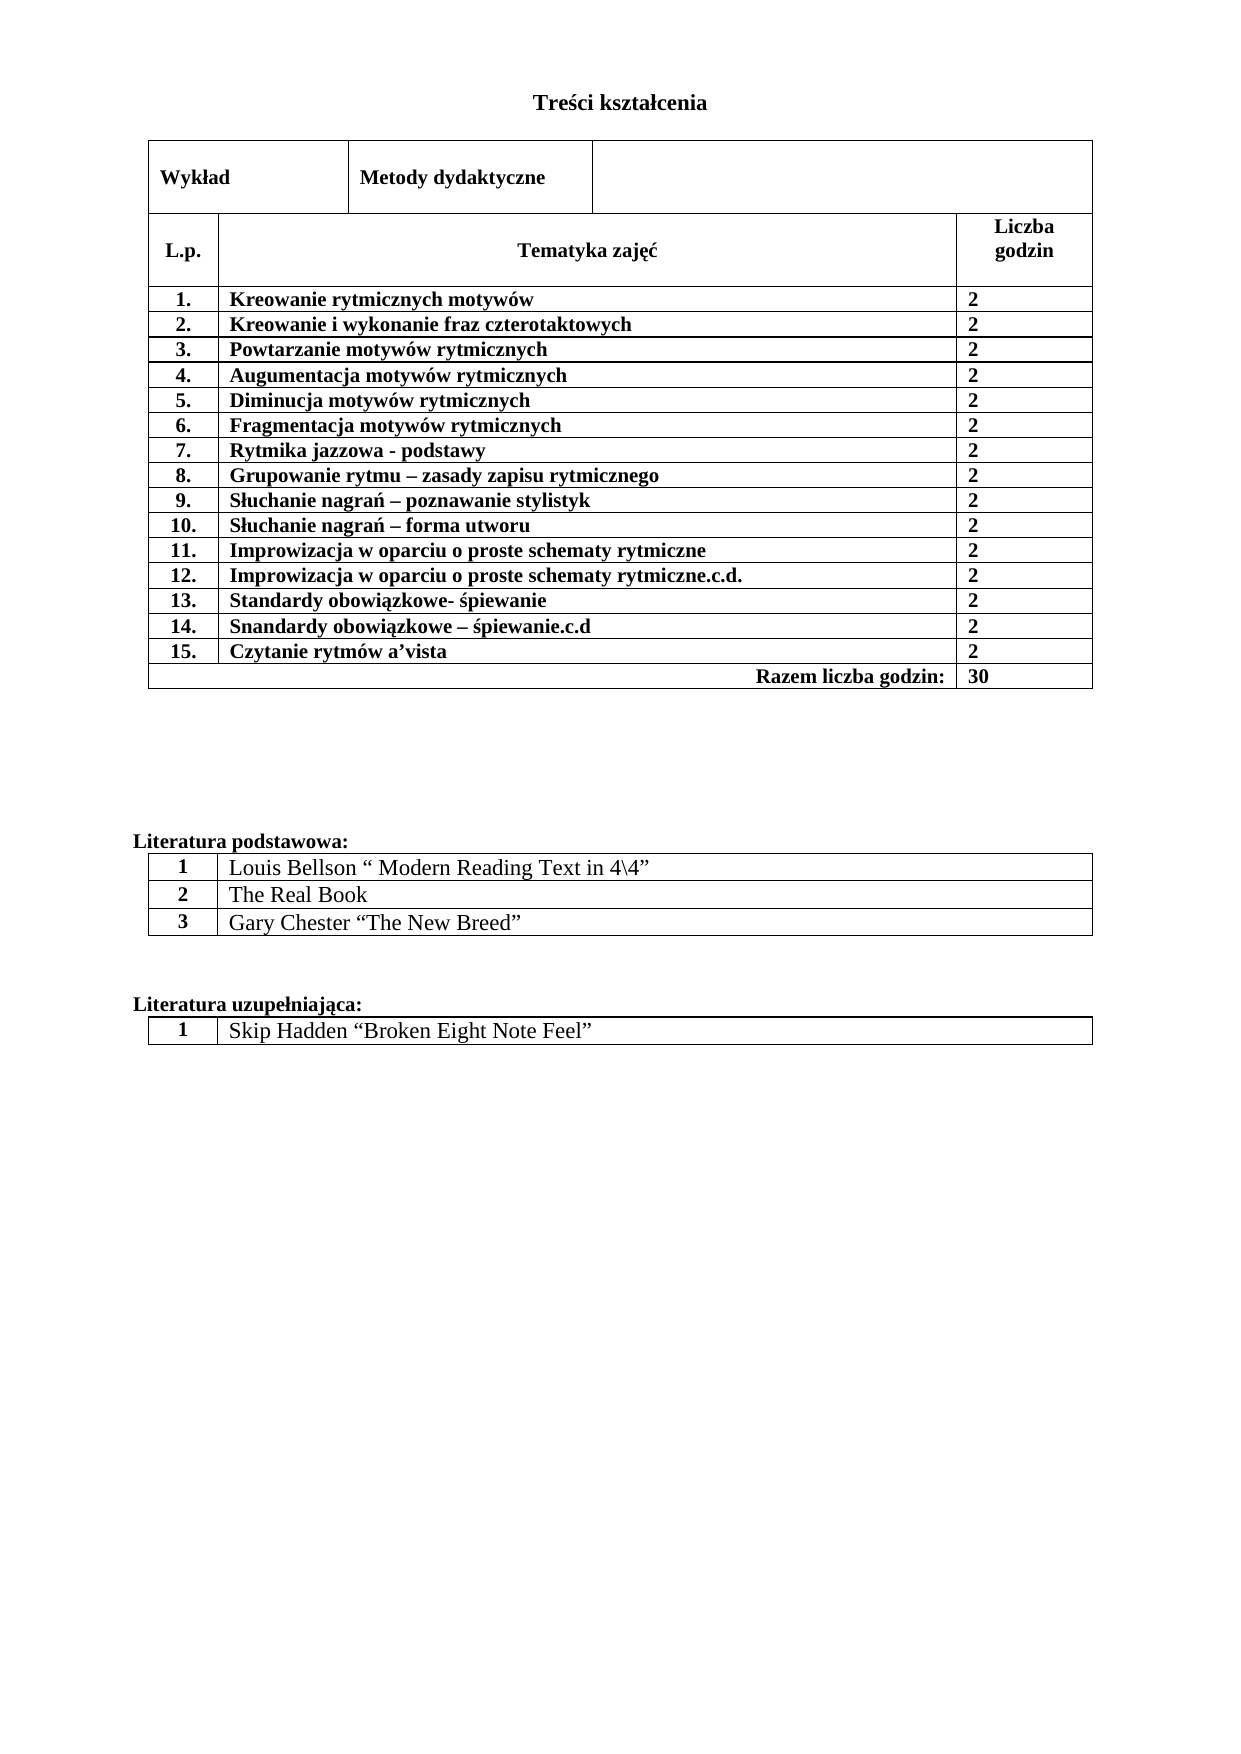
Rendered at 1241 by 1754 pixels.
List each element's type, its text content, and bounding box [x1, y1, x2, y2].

table_header Wykład [149, 141, 348, 213]
text Literatura podstawowa: [133, 829, 1092, 853]
table_cell Powtarzanie motywów rytmicznych [219, 338, 956, 361]
table_cell 2 [957, 614, 1092, 638]
table_cell Grupowanie rytmu – zasady zapisu rytmicznego [219, 463, 956, 487]
table_cell 2 [957, 538, 1092, 562]
table_header Louis Bellson “ Modern Reading Text in 4\4” [218, 854, 1092, 880]
table_cell 7. [149, 438, 218, 462]
table_cell 2 [957, 338, 1092, 361]
table_cell 14. [149, 614, 218, 638]
table_header Metody dydaktyczne [349, 141, 592, 213]
table_cell 2 [957, 287, 1092, 311]
table_cell Razem liczba godzin: [149, 664, 956, 688]
table_cell 2 [957, 488, 1092, 512]
table_header 1 [149, 1018, 217, 1044]
table_cell 2 [957, 388, 1092, 412]
table_cell Słuchanie nagrań – forma utworu [219, 513, 956, 537]
table_cell 2 [957, 563, 1092, 587]
table_cell Gary Chester “The New Breed” [218, 909, 1092, 935]
table_cell 3 [149, 909, 217, 935]
table_cell 2 [957, 438, 1092, 462]
table_header 1 [149, 854, 217, 880]
table_cell Augumentacja motywów rytmicznych [219, 363, 956, 387]
table_header [593, 141, 1092, 213]
table_cell Kreowanie rytmicznych motywów [219, 287, 956, 311]
table_cell 9. [149, 488, 218, 512]
table_cell Tematyka zajęć [219, 214, 956, 286]
text Literatura uzupełniająca: [133, 992, 1092, 1016]
table_cell 4. [149, 363, 218, 387]
table_cell 10. [149, 513, 218, 537]
table_cell 13. [149, 589, 218, 612]
table_cell 2 [957, 312, 1092, 336]
table_cell Improwizacja w oparciu o proste schematy rytmiczne.c.d. [219, 563, 956, 587]
table_cell 5. [149, 388, 218, 412]
text Treści kształcenia [148, 89, 1092, 115]
table_cell 11. [149, 538, 218, 562]
table_cell 2 [957, 513, 1092, 537]
table_cell Rytmika jazzowa - podstawy [219, 438, 956, 462]
table_cell Liczba godzin [957, 214, 1092, 286]
table_cell 15. [149, 639, 218, 663]
table_cell 2 [957, 413, 1092, 437]
table_cell 12. [149, 563, 218, 587]
table_cell Kreowanie i wykonanie fraz czterotaktowych [219, 312, 956, 336]
table_cell 2 [149, 881, 217, 908]
table_cell Diminucja motywów rytmicznych [219, 388, 956, 412]
table_cell 8. [149, 463, 218, 487]
table_cell 6. [149, 413, 218, 437]
table_cell Słuchanie nagrań – poznawanie stylistyk [219, 488, 956, 512]
table_cell 1. [149, 287, 218, 311]
table_cell L.p. [149, 214, 218, 286]
table_cell The Real Book [218, 881, 1092, 908]
table_cell Standardy obowiązkowe- śpiewanie [219, 589, 956, 612]
table_cell Fragmentacja motywów rytmicznych [219, 413, 956, 437]
table_cell Snandardy obowiązkowe – śpiewanie.c.d [219, 614, 956, 638]
table_cell Czytanie rytmów a’vista [219, 639, 956, 663]
table_cell 2. [149, 312, 218, 336]
table_cell Improwizacja w oparciu o proste schematy rytmiczne [219, 538, 956, 562]
table_cell 30 [957, 664, 1092, 688]
table_cell 3. [149, 338, 218, 361]
table_cell 2 [957, 363, 1092, 387]
table_cell 2 [957, 639, 1092, 663]
table_cell 2 [957, 589, 1092, 612]
table_header Skip Hadden “Broken Eight Note Feel” [218, 1018, 1092, 1044]
table_cell 2 [957, 463, 1092, 487]
